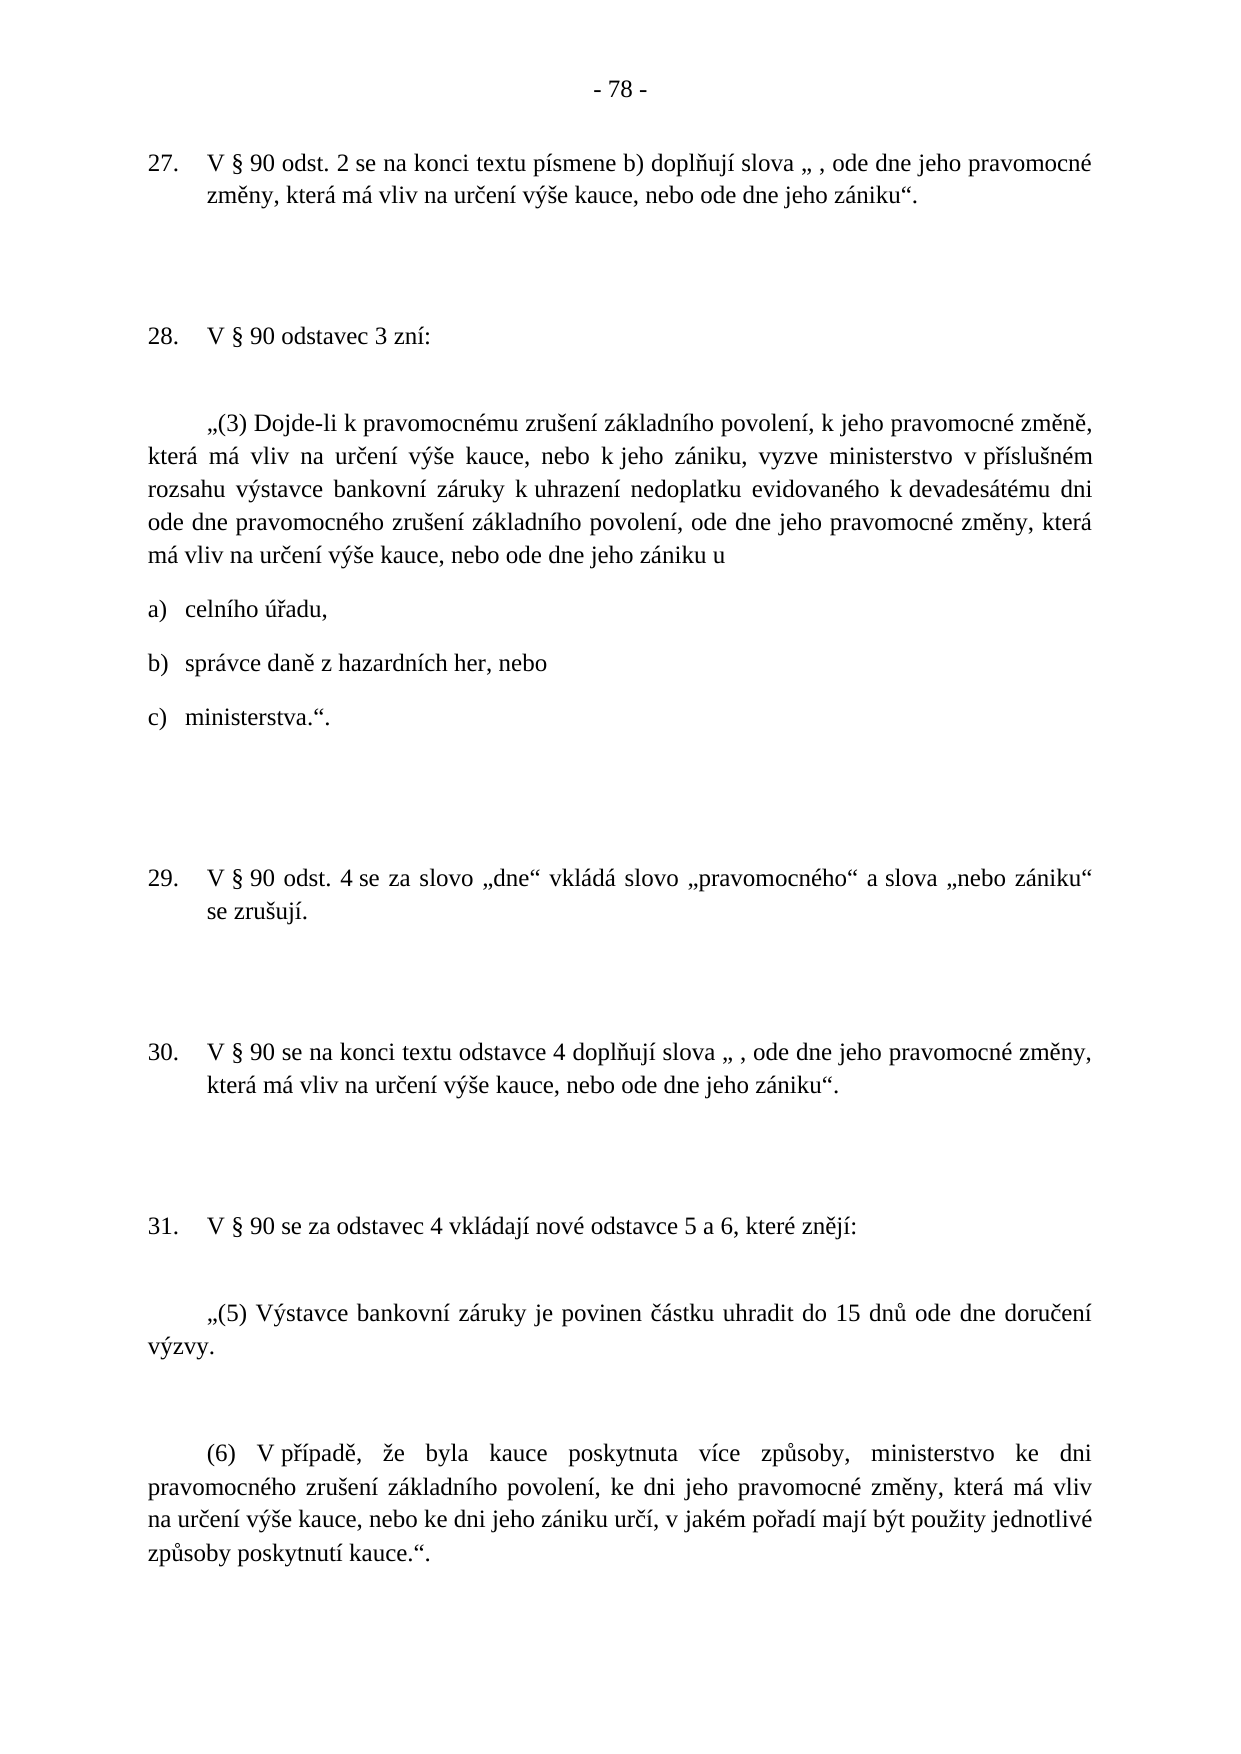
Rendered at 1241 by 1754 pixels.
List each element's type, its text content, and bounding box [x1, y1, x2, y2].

text V § 90 odst. 2 se na konci textu písmene b) doplňují slova „ , ode dne jeho pravomocné změny, která má vliv na určení výše kauce, nebo ode dne jeho zániku“. [148, 148, 1093, 209]
text V § 90 odstavec 3 zní: [148, 321, 1093, 350]
text V § 90 se za odstavec 4 vkládají nové odstavce 5 a 6, které znějí: [148, 1211, 1093, 1240]
text c) ministerstva.“. [148, 702, 1093, 731]
text „(5) Výstavce bankovní záruky je povinen částku uhradit do 15 dnů ode dne doručení výzvy. [148, 1298, 1093, 1359]
text „(3) Dojde-li k pravomocnému zrušení základního povolení, k jeho pravomocné změně, která má vliv na určení výše kauce, nebo k jeho zániku, vyzve ministerstvo v příslušném rozsahu výstavce bankovní záruky k uhrazení nedoplatku evidovaného k devadesátému dni ode dne pravomocného zrušení základního povolení, ode dne jeho pravomocné změny, která má vliv na určení výše kauce, nebo ode dne jeho zániku u [148, 408, 1093, 569]
text a) celního úřadu, [148, 594, 1093, 623]
text V § 90 se na konci textu odstavce 4 doplňují slova „ , ode dne jeho pravomocné změny, která má vliv na určení výše kauce, nebo ode dne jeho zániku“. [148, 1037, 1093, 1099]
text (6) V případě, že byla kauce poskytnuta více způsoby, ministerstvo ke dni pravomocného zrušení základního povolení, ke dni jeho pravomocné změny, která má vliv na určení výše kauce, nebo ke dni jeho zániku určí, v jakém pořadí mají být použity jednotlivé způsoby poskytnutí kauce.“. [148, 1438, 1093, 1566]
text b) správce daně z hazardních her, nebo [148, 648, 1093, 677]
text V § 90 odst. 4 se za slovo „dne“ vkládá slovo „pravomocného“ a slova „nebo zániku“ se zrušují. [148, 863, 1093, 925]
